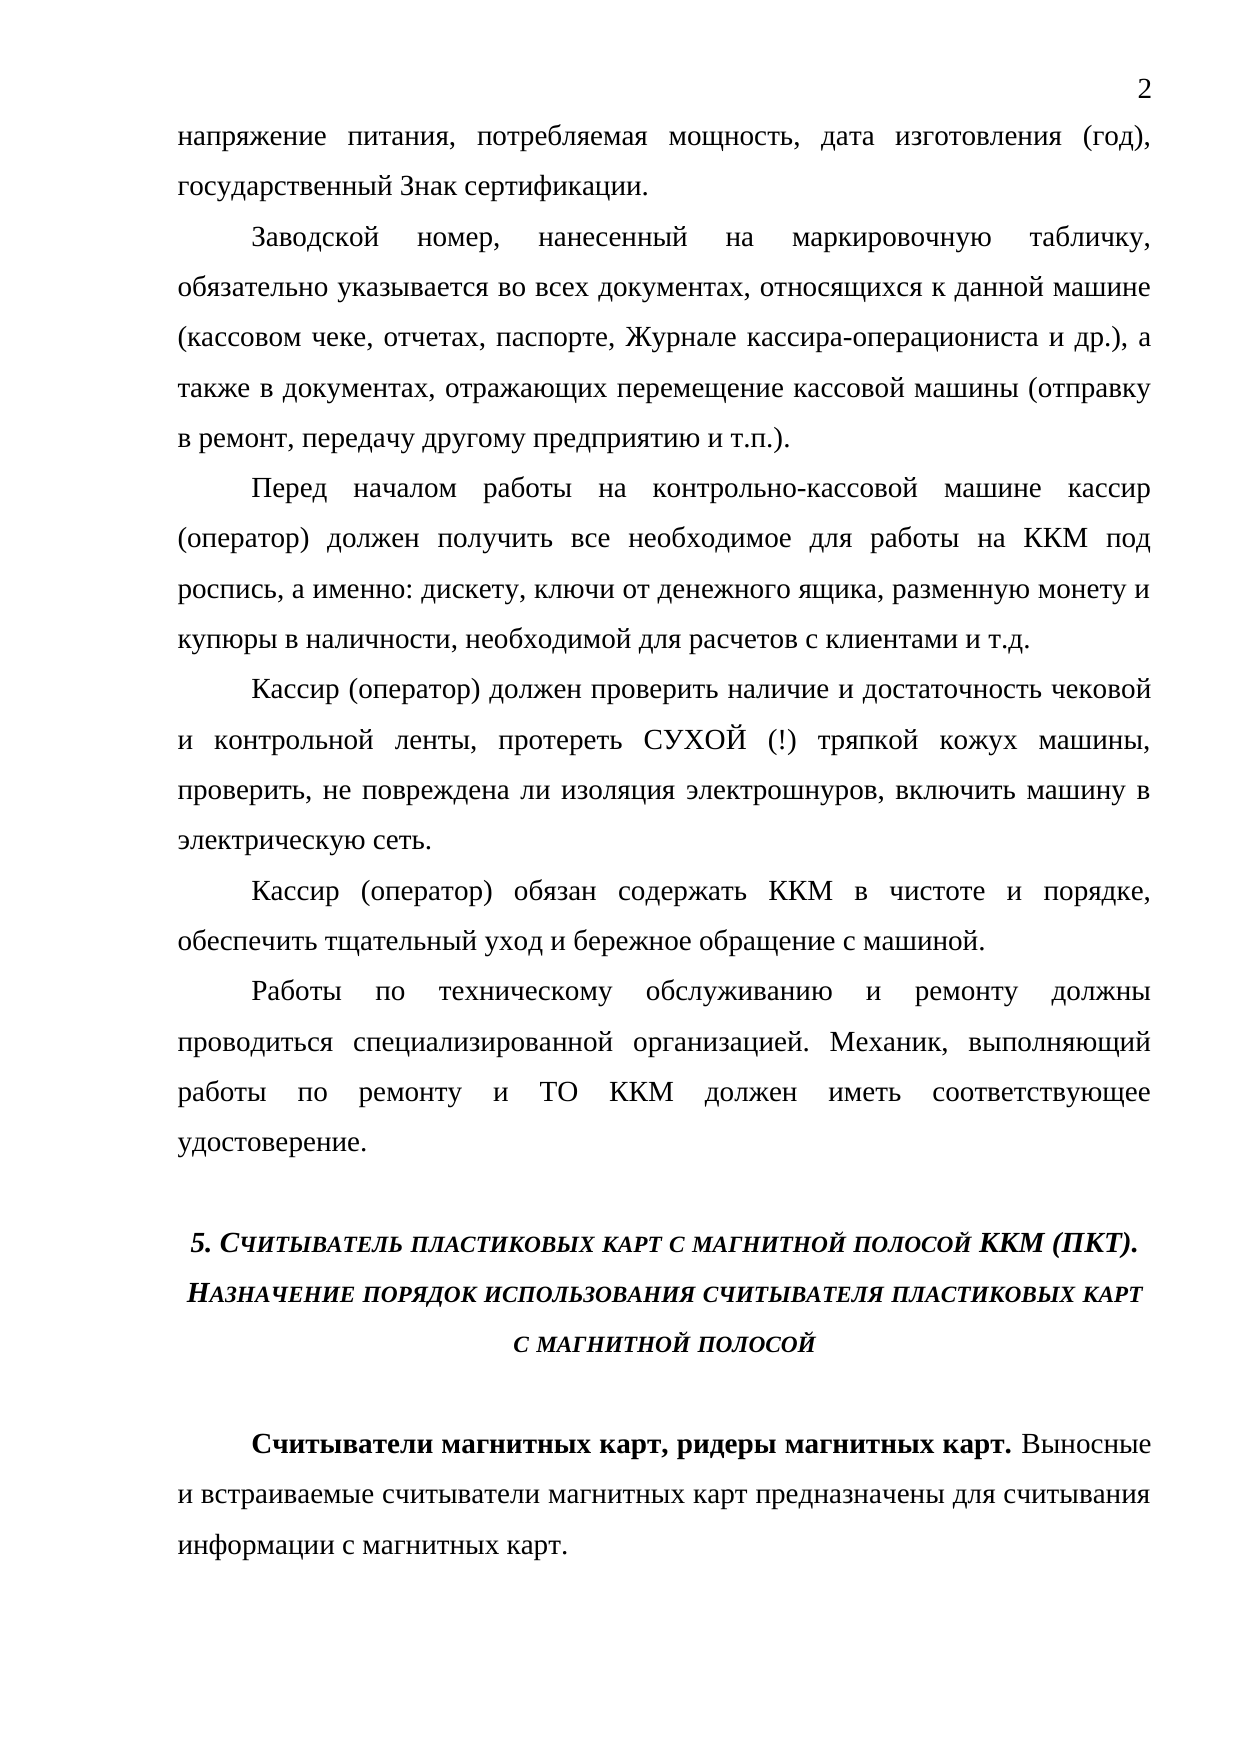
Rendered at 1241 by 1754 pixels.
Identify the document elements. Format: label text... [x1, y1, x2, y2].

text Считыватели магнитных карт, ридеры магнитных карт. Выносные и встраиваемые считыватели магнитных карт предназначены для считывания информации с магнитных карт. [177, 1426, 1152, 1560]
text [177, 118, 1152, 202]
text Кассир (оператор) обязан содержать ККМ в чистоте и порядке, обеспечить тщательный уход и бережное обращение с машиной. [177, 873, 1152, 957]
text Работы по техническому обслуживанию и ремонту должны проводиться специализированной организацией. Механик, выполняющий работы по ремонту и ТО ККМ должен иметь соответствующее удостоверение. [177, 973, 1152, 1158]
subtitle 5. Считыватель пластиковых карт с магнитной полосой ККМ (ПКТ). Назначение порядок использования считывателя пластиковых карт с магнитной полосой [177, 1225, 1152, 1359]
text Перед началом работы на контрольно-кассовой машине кассир (оператор) должен получить все необходимое для работы на ККМ под роспись, а именно: дискету, ключи от денежного ящика, разменную монету и купюры в наличности, необходимой для расчетов с клиентами и т.д. [177, 470, 1152, 655]
text Кассир (оператор) должен проверить наличие и достаточность чековой и контрольной ленты, протереть СУХОЙ (!) тряпкой кожух машины, проверить, не повреждена ли изоляция электрошнуров, включить машину в электрическую сеть. [177, 672, 1152, 856]
text Заводской номер, нанесенный на маркировочную табличку, обязательно указывается во всех документах, относящихся к данной машине (кассовом чеке, отчетах, паспорте, Журнале кассира-операциониста и др.), а также в документах, отражающих перемещение кассовой машины (отправку в ремонт, передачу другому предприятию и т.п.). [177, 219, 1152, 453]
